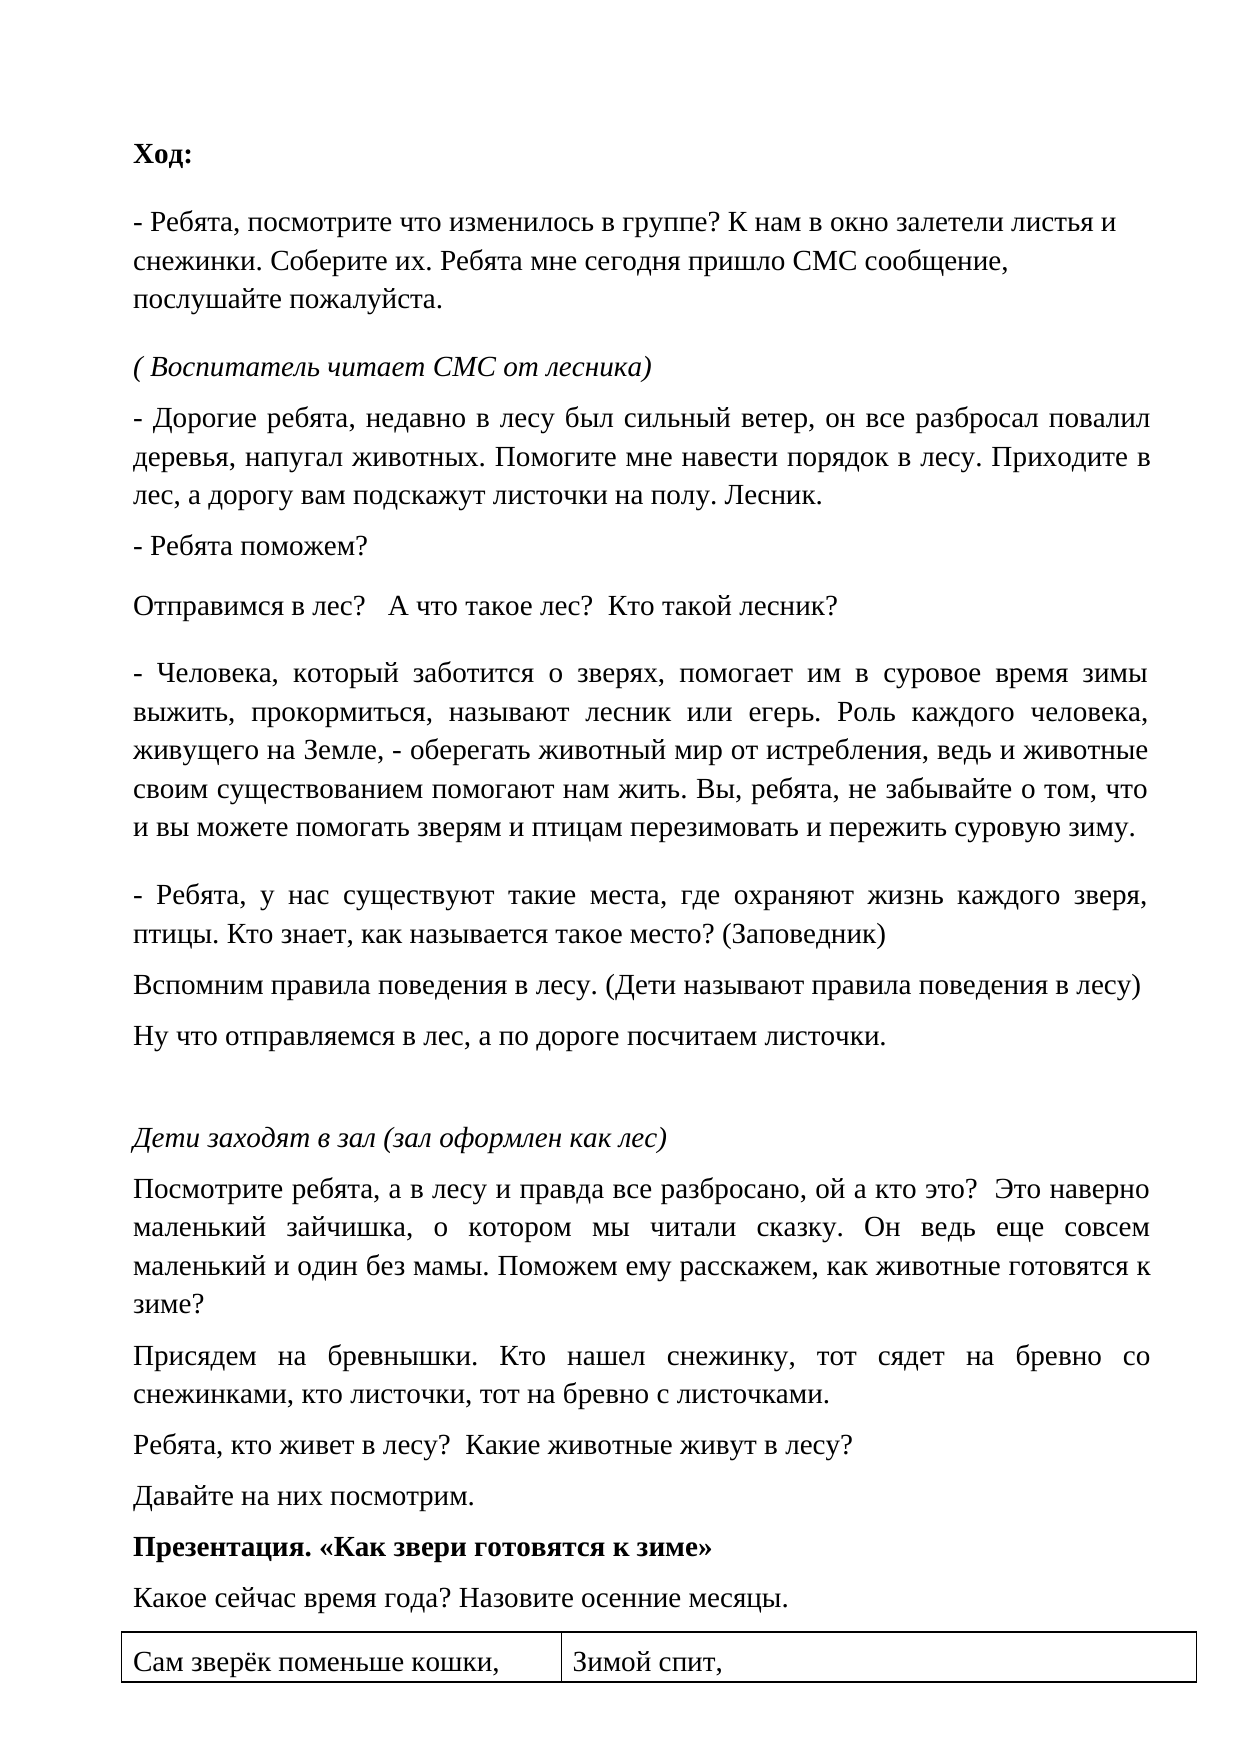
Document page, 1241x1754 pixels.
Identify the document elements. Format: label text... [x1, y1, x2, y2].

text Отправимся в лес? А что такое лес? Кто такой лесник? [133, 588, 1152, 621]
text Ход: [133, 137, 1152, 170]
text Посмотрите ребята, а в лесу и правда все разбросано, ой а кто это? Это наверно маленький зайчишка, о котором мы читали сказку. Он ведь еще совсем маленький и один без мамы. Поможем ему расскажем, как животные готовятся к зиме? [133, 1171, 1152, 1320]
text - Ребята, посмотрите что изменилось в группе? К нам в окно залетели листья и снежинки. Соберите их. Ребята мне сегодня пришло СМС сообщение, послушайте пожалуйста. [133, 204, 1152, 315]
text ( Воспитатель читает СМС от лесника) [133, 349, 1152, 383]
text Давайте на них посмотрим. [133, 1478, 1152, 1512]
text Ребята, кто живет в лесу? Какие животные живут в лесу? [133, 1427, 1152, 1461]
text - Дорогие ребята, недавно в лесу был сильный ветер, он все разбросал повалил деревья, напугал животных. Помогите мне навести порядок в лесу. Приходите в лес, а дорогу вам подскажут листочки на полу. Лесник. [133, 400, 1152, 511]
text Презентация. «Как звери готовятся к зиме» [133, 1529, 1152, 1563]
text Дети заходят в зал (зал оформлен как лес) [133, 1120, 1152, 1153]
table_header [562, 1633, 1196, 1681]
text Присядем на бревнышки. Кто нашел снежинку, тот сядет на бревно со снежинками, кто листочки, тот на бревно с листочками. [133, 1338, 1152, 1410]
text - Человека, который заботится о зверях, помогает им в суровое время зимы выжить, прокормиться, называют лесник или егерь. Роль каждого человека, живущего на Земле, - оберегать животный мир от истребления, ведь и животные своим существованием помогают нам жить. Вы, ребята, не забывайте о том, что и вы можете помогать зверям и птицам перезимовать и пережить суровую зиму. [133, 655, 1149, 843]
text - Ребята поможем? [133, 528, 1152, 562]
text Какое сейчас время года? Назовите осенние месяцы. [133, 1580, 1152, 1614]
text Вспомним правила поведения в лесу. (Дети называют правила поведения в лесу) [133, 967, 1152, 1000]
text - Ребята, у нас существуют такие места, где охраняют жизнь каждого зверя, птицы. Кто знает, как называется такое место? (Заповедник) [133, 877, 1149, 949]
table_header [122, 1633, 561, 1681]
text Ну что отправляемся в лес, а по дороге посчитаем листочки. [133, 1018, 1152, 1051]
